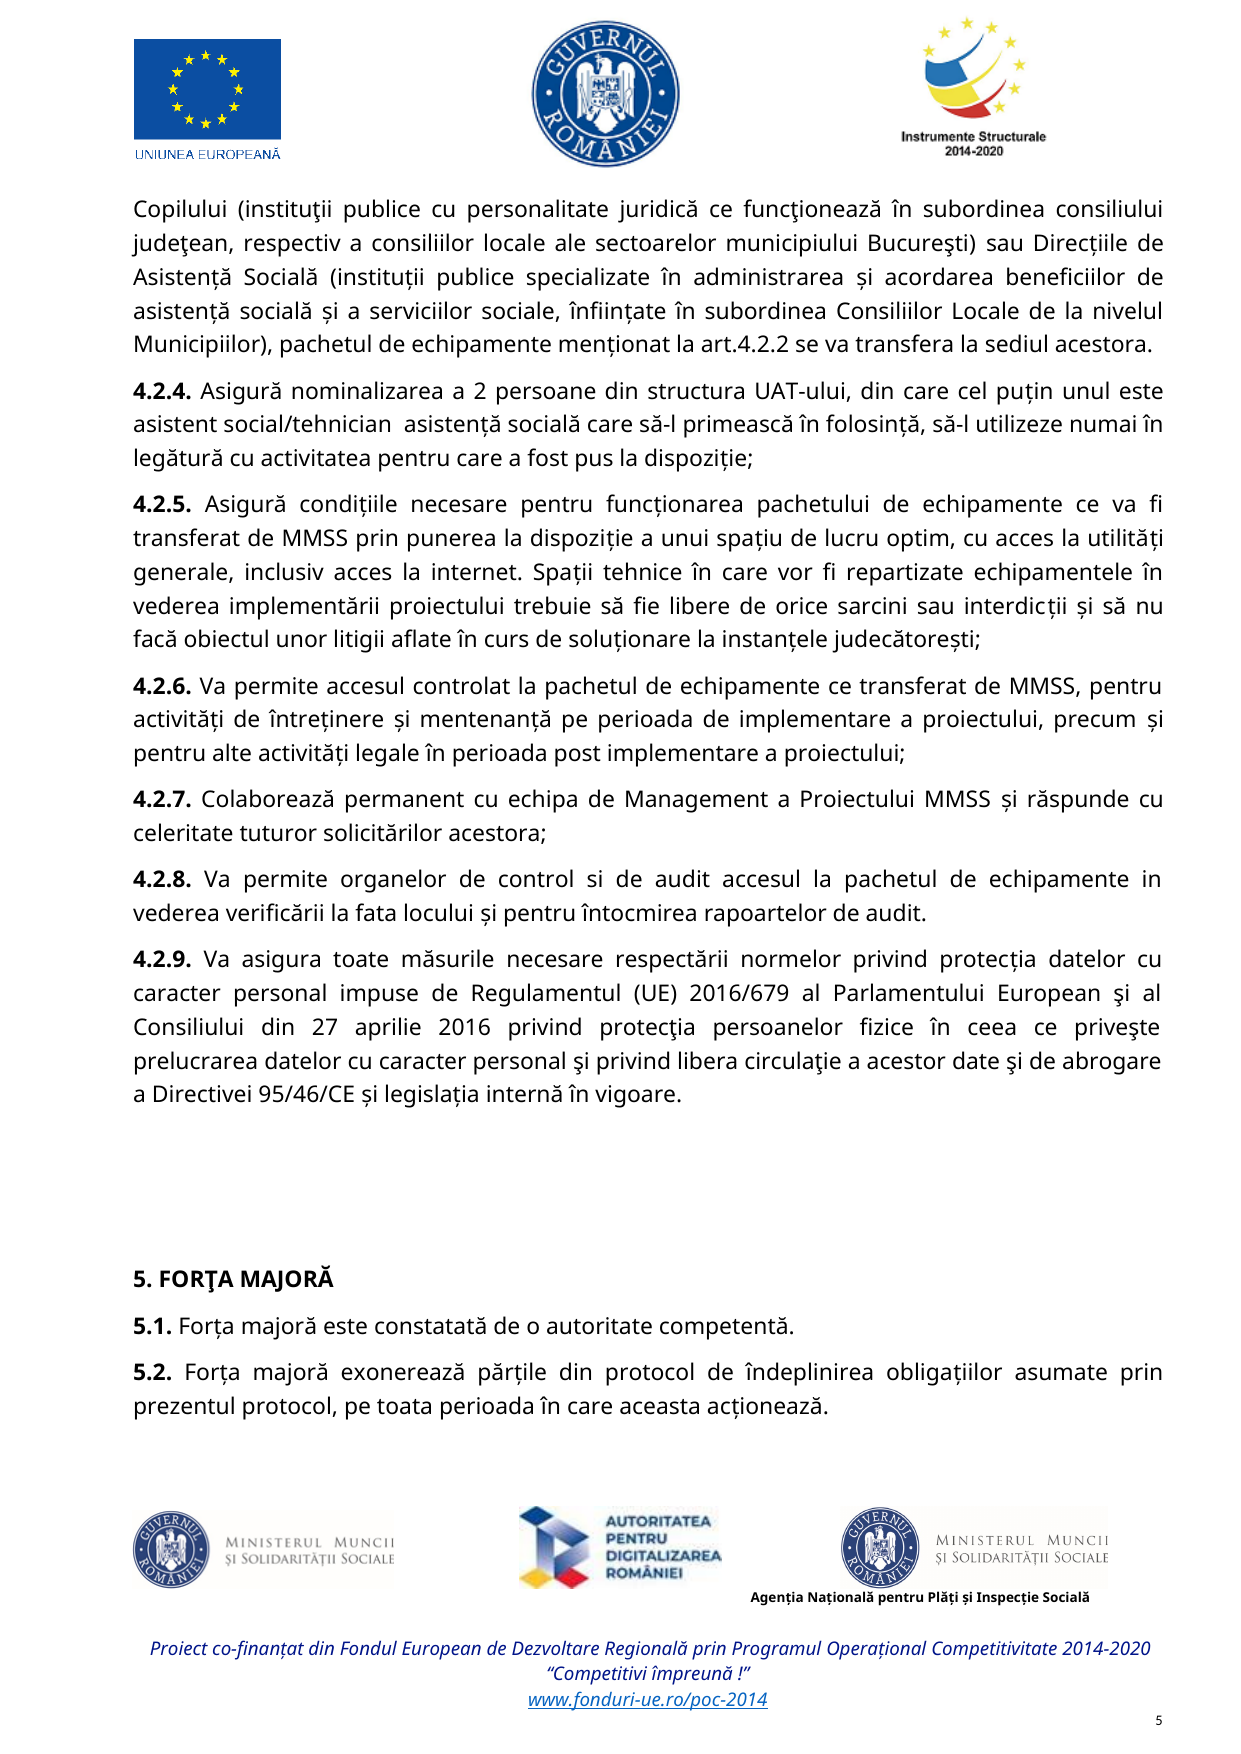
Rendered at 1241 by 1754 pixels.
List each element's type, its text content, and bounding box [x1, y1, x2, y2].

list 4.2.9. Va asigura toate măsurile necesare respectării normelor privind protecția datelor cu caracter personal impuse de Regulamentul (UE) 2016/679 al Parlamentului European şi al Consiliului din 27 aprilie 2016 privind protecţia persoanelor fizice în ceea ce priveşte prelucrarea datelor cu caracter personal şi privind libera circulaţie a acestor date şi de abrogare a Directivei 95/46/CE și legislația internă în vigoare. [133, 943, 1162, 1109]
list 4.2.5. Asigură condițiile necesare pentru funcționarea pachetului de echipamente ce va fi transferat de MMSS prin punerea la dispoziție a unui spațiu de lucru optim, cu acces la utilități generale, inclusiv acces la internet. Spații tehnice în care vor fi repartizate echipamentele în vederea implementării proiectului trebuie să fie libere de orice sarcini sau interdicții și să nu facă obiectul unor litigii aflate în curs de soluționare la instanțele judecătorești; [133, 488, 1164, 654]
picture [132, 1510, 394, 1589]
list 4.2.6. Va permite accesul controlat la pachetul de echipamente ce transferat de MMSS, pentru activități de întreținere și mentenanță pe perioada de implementare a proiectului, precum și pentru alte activități legale în perioada post implementare a proiectului; [133, 669, 1164, 768]
list 5. FORŢA MAJORĂ [133, 1263, 1164, 1294]
list 4.2.7. Colaborează permanent cu echipa de Management a Proiectului MMSS și răspunde cu celeritate tuturor solicitărilor acestora; [133, 783, 1164, 848]
list 4.2.8. Va permite organelor de control si de audit accesul la pachetul de echipamente in vederea verificării la fata locului și pentru întocmirea rapoartelor de audit. [133, 863, 1164, 928]
text 5.2. Forţa majoră exonerează părţile din protocol de îndeplinirea obligaţiilor asumate prin prezentul protocol, pe toata perioada în care aceasta acţionează. [133, 1356, 1164, 1421]
picture [519, 14, 695, 172]
picture [121, 14, 296, 184]
picture [893, 14, 1064, 167]
text 5.1. Forţa majoră este constatată de o autoritate competentă. [133, 1309, 1164, 1341]
picture [519, 1506, 722, 1589]
picture [840, 1506, 1108, 1589]
list 4.2.4. Asigură nominalizarea a 2 persoane din structura UAT-ului, din care cel puțin unul este asistent social/tehnician asistență socială care să-l primească în folosință, să-l utilizeze numai în legătură cu activitatea pentru care a fost pus la dispoziţie; [133, 374, 1164, 473]
